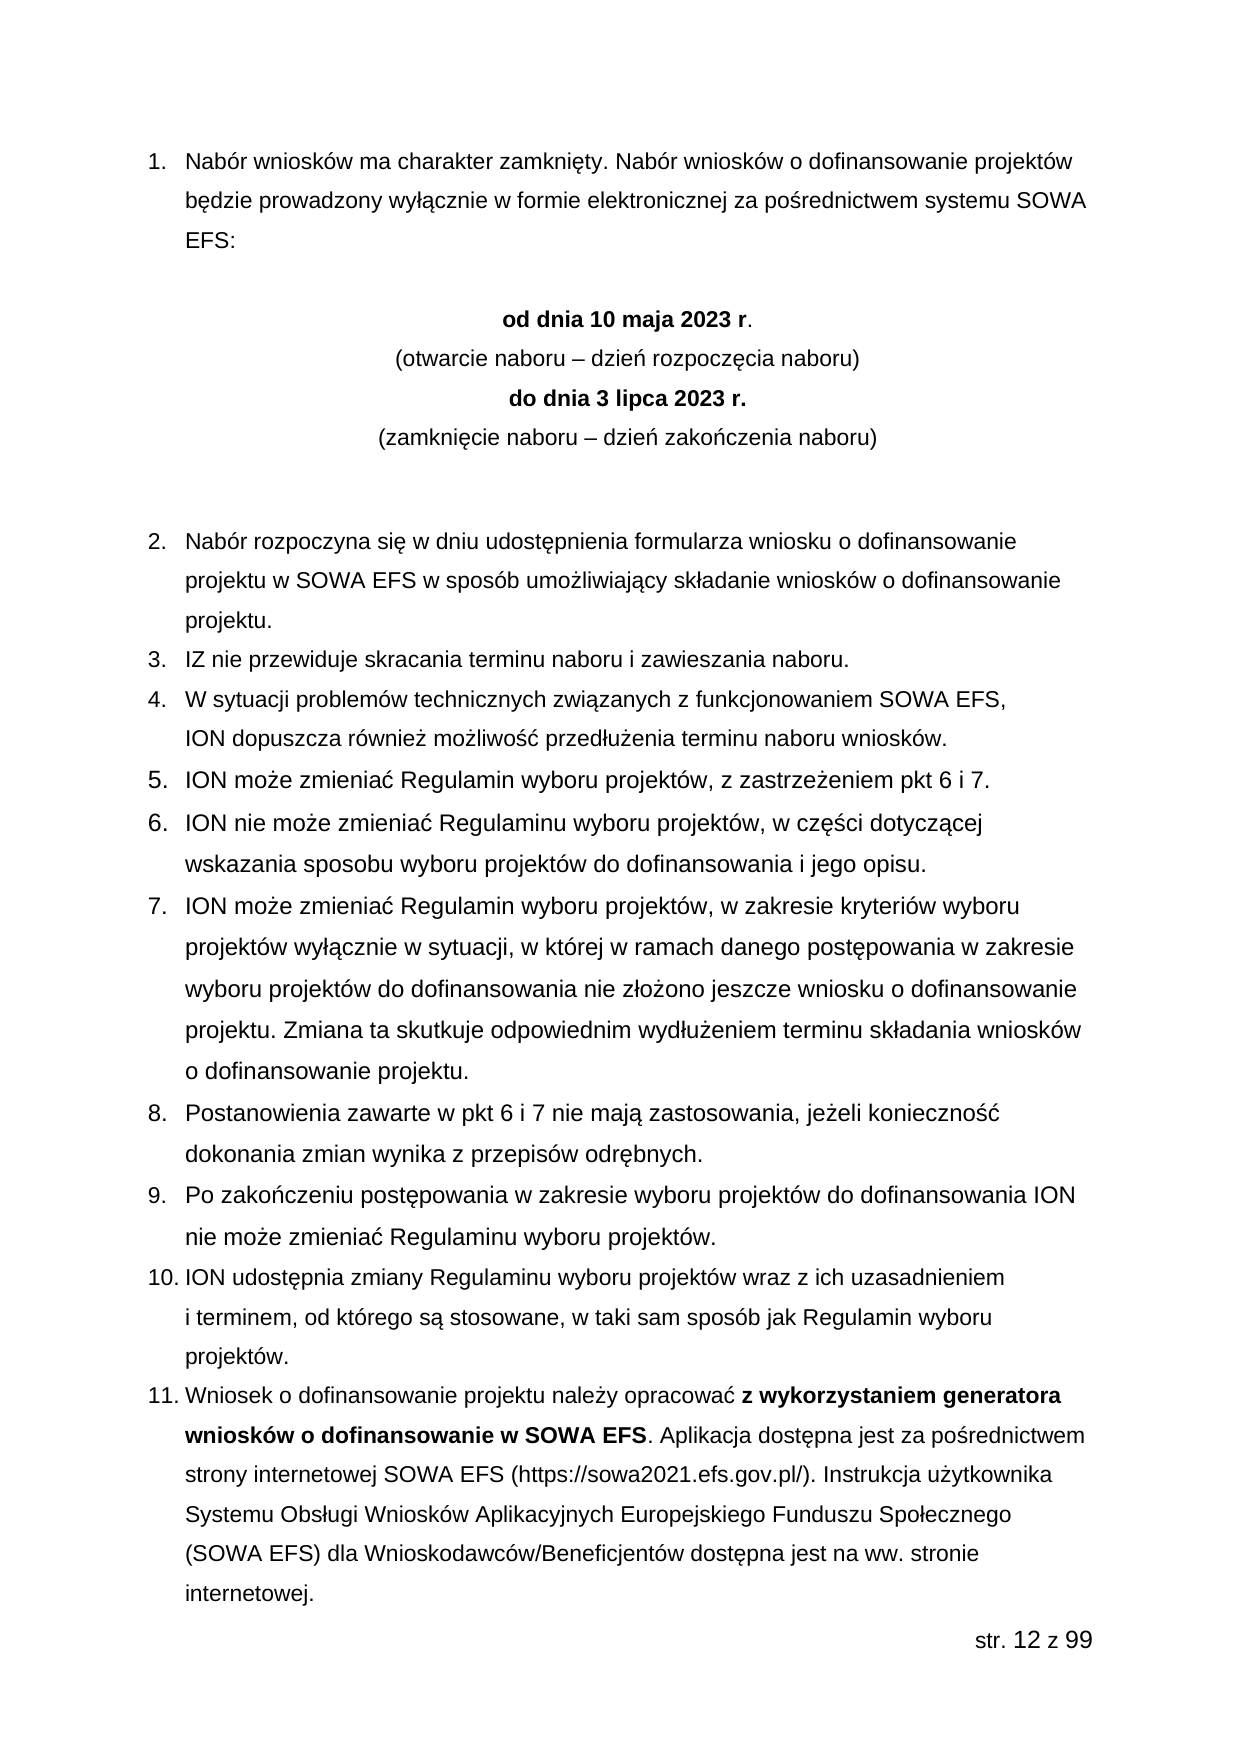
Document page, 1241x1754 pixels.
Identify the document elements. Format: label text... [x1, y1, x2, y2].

list ION może zmieniać Regulamin wyboru projektów, z zastrzeżeniem pkt 6 i 7. [148, 765, 1093, 793]
list ION udostępnia zmiany Regulaminu wyboru projektów wraz z ich uzasadnieniem i terminem, od którego są stosowane, w taki sam sposób jak Regulamin wyboru projektów. [148, 1264, 1093, 1369]
list ION może zmieniać Regulamin wyboru projektów, w zakresie kryteriów wyboru projektów wyłącznie w sytuacji, w której w ramach danego postępowania w zakresie wyboru projektów do dofinansowania nie złożono jeszcze wniosku o dofinansowanie projektu. Zmiana ta skutkuje odpowiednim wydłużeniem terminu składania wniosków o dofinansowanie projektu. [148, 892, 1093, 1085]
list ION nie może zmieniać Regulaminu wyboru projektów, w części dotyczącej wskazania sposobu wyboru projektów do dofinansowania i jego opisu. [148, 808, 1093, 878]
list Postanowienia zawarte w pkt 6 i 7 nie mają zastosowania, jeżeli konieczność dokonania zmian wynika z przepisów odrębnych. [148, 1098, 1093, 1167]
list Po zakończeniu postępowania w zakresie wyboru projektów do dofinansowania ION nie może zmieniać Regulaminu wyboru projektów. [148, 1181, 1093, 1250]
list Wniosek o dofinansowanie projektu należy opracować z wykorzystaniem generatora wniosków o dofinansowanie w SOWA EFS. Aplikacja dostępna jest za pośrednictwem strony internetowej SOWA EFS (https://sowa2021.efs.gov.pl/). Instrukcja użytkownika Systemu Obsługi Wniosków Aplikacyjnych Europejskiego Funduszu Społecznego (SOWA EFS) dla Wnioskodawców/Beneficjentów dostępna jest na ww. stronie internetowej. [148, 1382, 1093, 1606]
list Nabór rozpoczyna się w dniu udostępnienia formularza wniosku o dofinansowanie projektu w SOWA EFS w sposób umożliwiający składanie wniosków o dofinansowanie projektu. [148, 528, 1093, 633]
list W sytuacji problemów technicznych związanych z funkcjonowaniem SOWA EFS, ION dopuszcza również możliwość przedłużenia terminu naboru wniosków. [148, 686, 1093, 752]
list Nabór wniosków ma charakter zamknięty. Nabór wniosków o dofinansowanie projektów będzie prowadzony wyłącznie w formie elektronicznej za pośrednictwem systemu SOWA EFS: [148, 148, 1093, 253]
list IZ nie przewiduje skracania terminu naboru i zawieszania naboru. [148, 646, 1093, 673]
list od dnia 10 maja 2023 r. (otwarcie naboru – dzień rozpoczęcia naboru) do dnia 3 lipca 2023 r. (zamknięcie naboru – dzień zakończenia naboru) [162, 266, 1093, 450]
